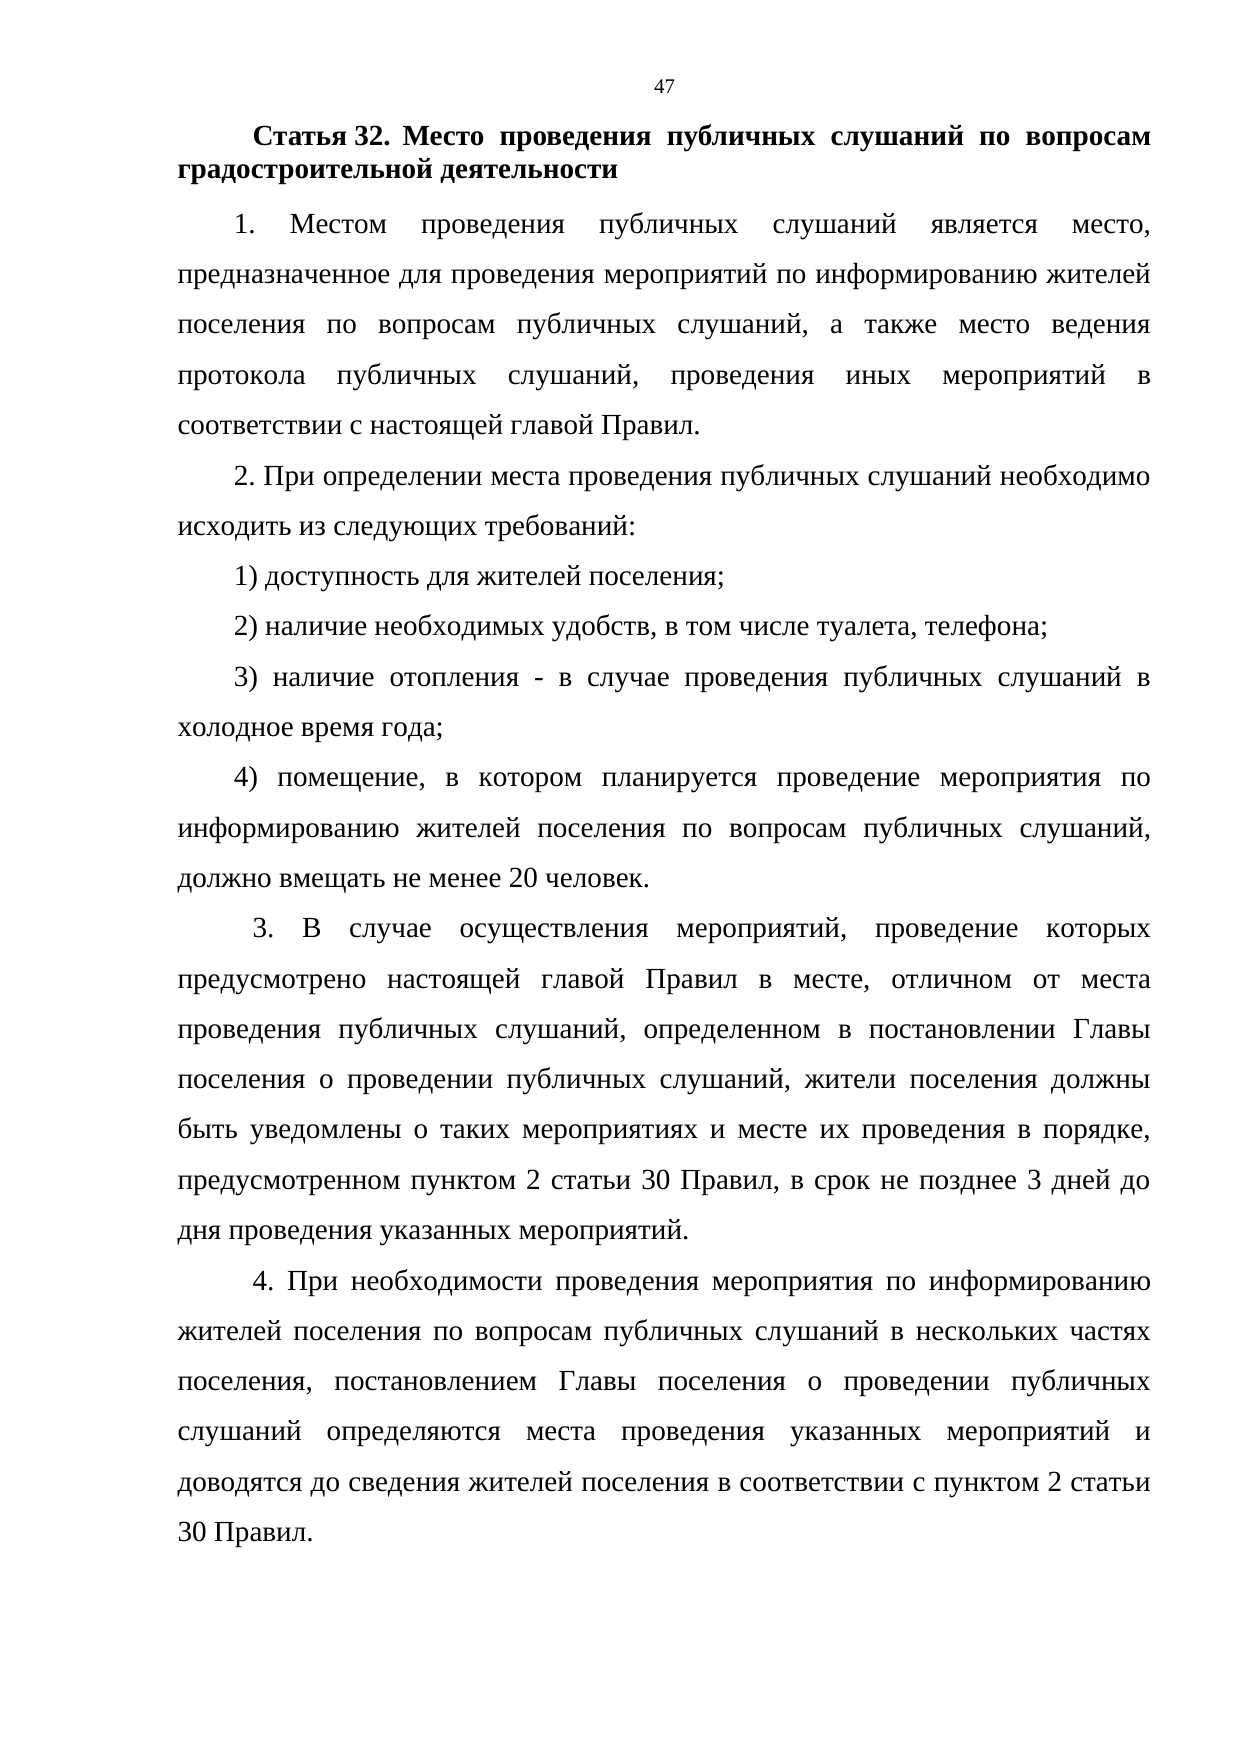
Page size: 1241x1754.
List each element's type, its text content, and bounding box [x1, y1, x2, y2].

text 2. При определении места проведения публичных слушаний необходимо исходить из следующих требований: [177, 458, 1152, 541]
text 4) помещение, в котором планируется проведение мероприятия по информированию жителей поселения по вопросам публичных слушаний, должно вмещать не менее 20 человек. [177, 759, 1152, 894]
text 3. В случае осуществления мероприятий, проведение которых предусмотрено настоящей главой Правил в месте, отличном от места проведения публичных слушаний, определенном в постановлении Главы поселения о проведении публичных слушаний, жители поселения должны быть уведомлены о таких мероприятиях и месте их проведения в порядке, предусмотренном пунктом 2 статьи 30 Правил, в срок не позднее 3 дней до дня проведения указанных мероприятий. [177, 910, 1152, 1246]
text 3) наличие отопления - в случае проведения публичных слушаний в холодное время года; [177, 659, 1152, 743]
subtitle Место проведения публичных слушаний по вопросам градостроительной деятельности [177, 118, 1152, 185]
text 1. Местом проведения публичных слушаний является место, предназначенное для проведения мероприятий по информированию жителей поселения по вопросам публичных слушаний, а также место ведения протокола публичных слушаний, проведения иных мероприятий в соответствии с настоящей главой Правил. [177, 206, 1152, 441]
text 4. При необходимости проведения мероприятия по информированию жителей поселения по вопросам публичных слушаний в нескольких частях поселения, постановлением Главы поселения о проведении публичных слушаний определяются места проведения указанных мероприятий и доводятся до сведения жителей поселения в соответствии с пунктом 2 статьи 30 Правил. [177, 1263, 1152, 1548]
text 1) доступность для жителей поселения; [177, 558, 1152, 592]
text 2) наличие необходимых удобств, в том числе туалета, телефона; [177, 608, 1152, 642]
